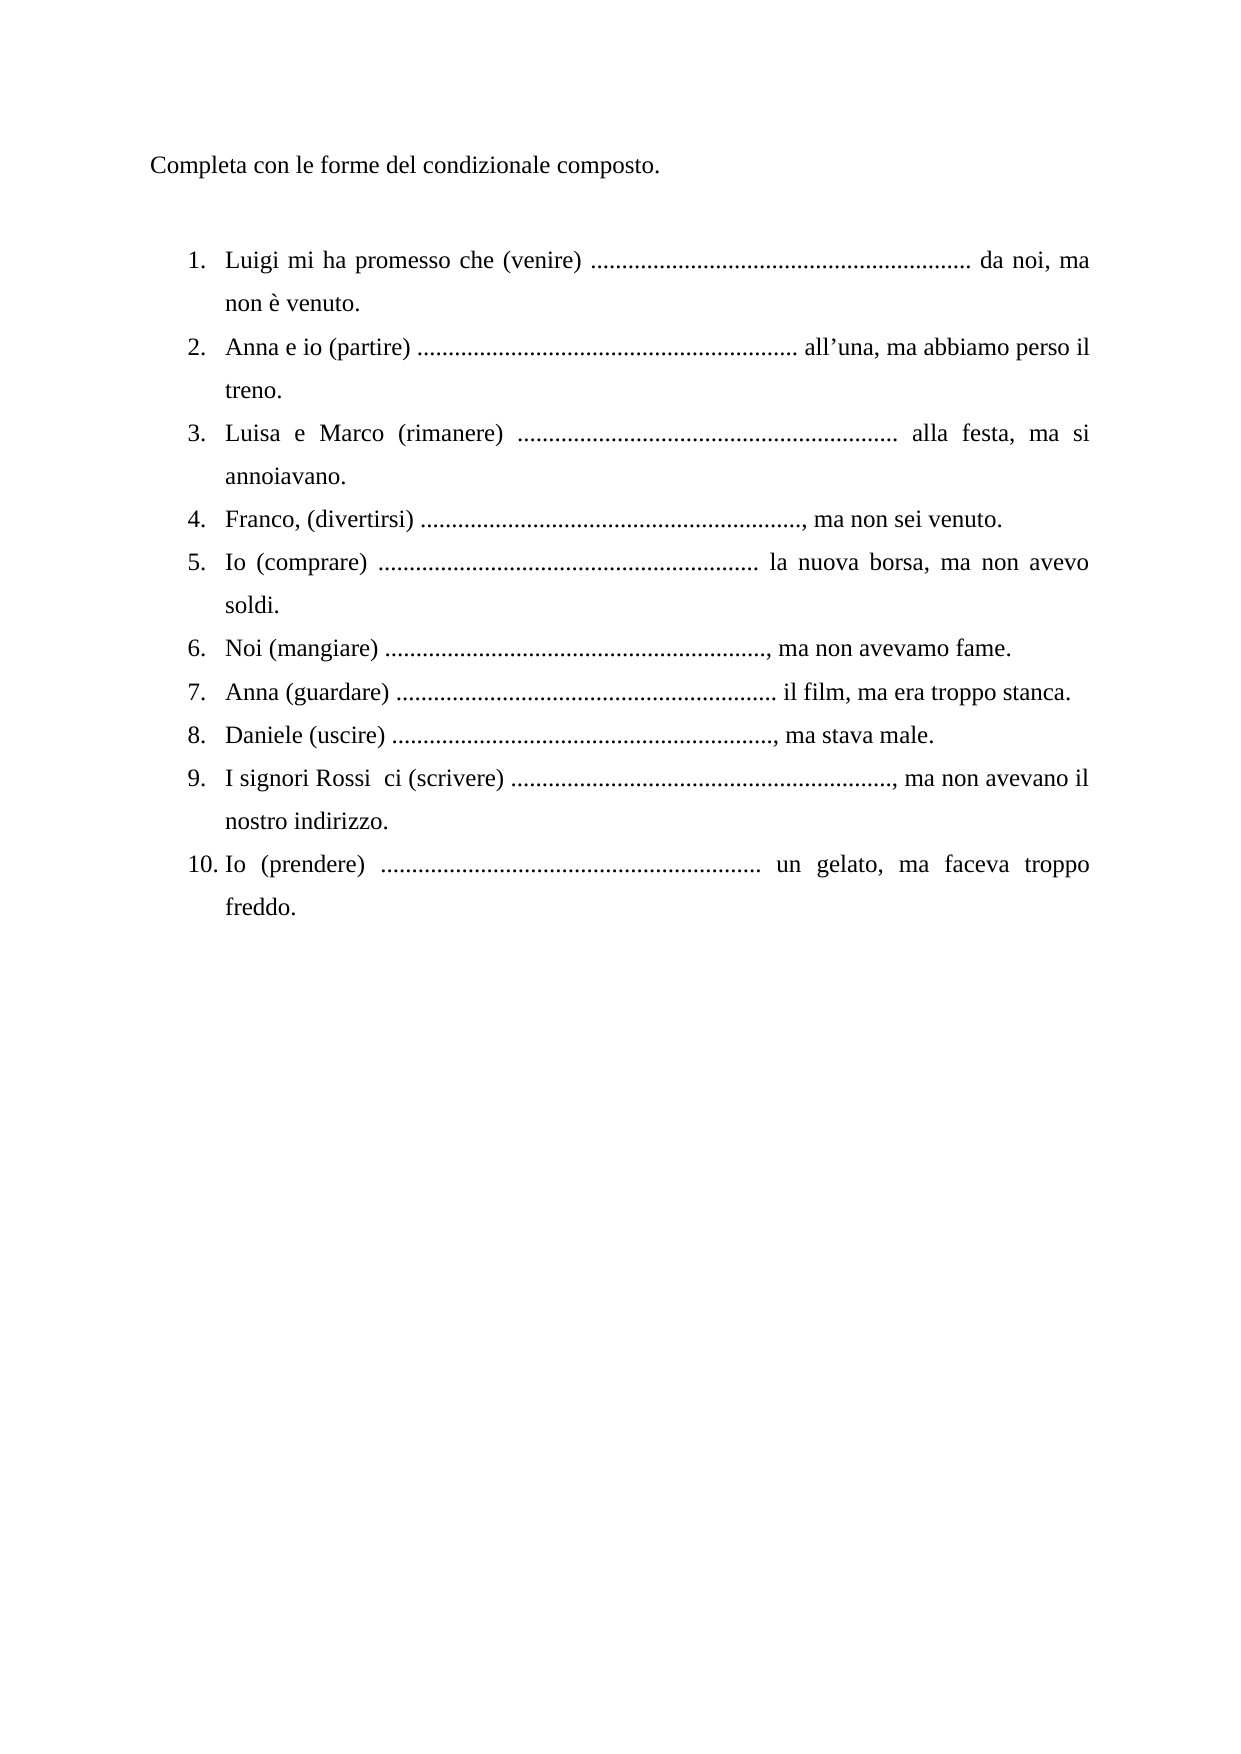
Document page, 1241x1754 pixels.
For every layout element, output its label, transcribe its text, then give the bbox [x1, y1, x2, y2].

text Completa con le forme del condizionale composto. [150, 150, 1090, 179]
list Daniele (uscire) ............................................................., ma stava male. [187, 720, 1090, 748]
list Franco, (divertirsi) ............................................................., ma non sei venuto. [187, 504, 1090, 533]
list Luisa e Marco (rimanere) ............................................................. alla festa, ma si annoiavano. [187, 418, 1090, 490]
list Anna e io (partire) ............................................................. all’una, ma abbiamo perso il treno. [187, 332, 1090, 403]
list I signori Rossi ci (scrivere) ............................................................., ma non avevano il nostro indirizzo. [187, 763, 1090, 835]
list Noi (mangiare) ............................................................., ma non avevamo fame. [187, 633, 1090, 662]
list Anna (guardare) ............................................................. il film, ma era troppo stanca. [187, 677, 1090, 705]
list Io (prendere) ............................................................. un gelato, ma faceva troppo freddo. [187, 849, 1090, 921]
list Io (comprare) ............................................................. la nuova borsa, ma non avevo soldi. [187, 547, 1090, 619]
list Luigi mi ha promesso che (venire) ............................................................. da noi, ma non è venuto. [187, 245, 1090, 317]
